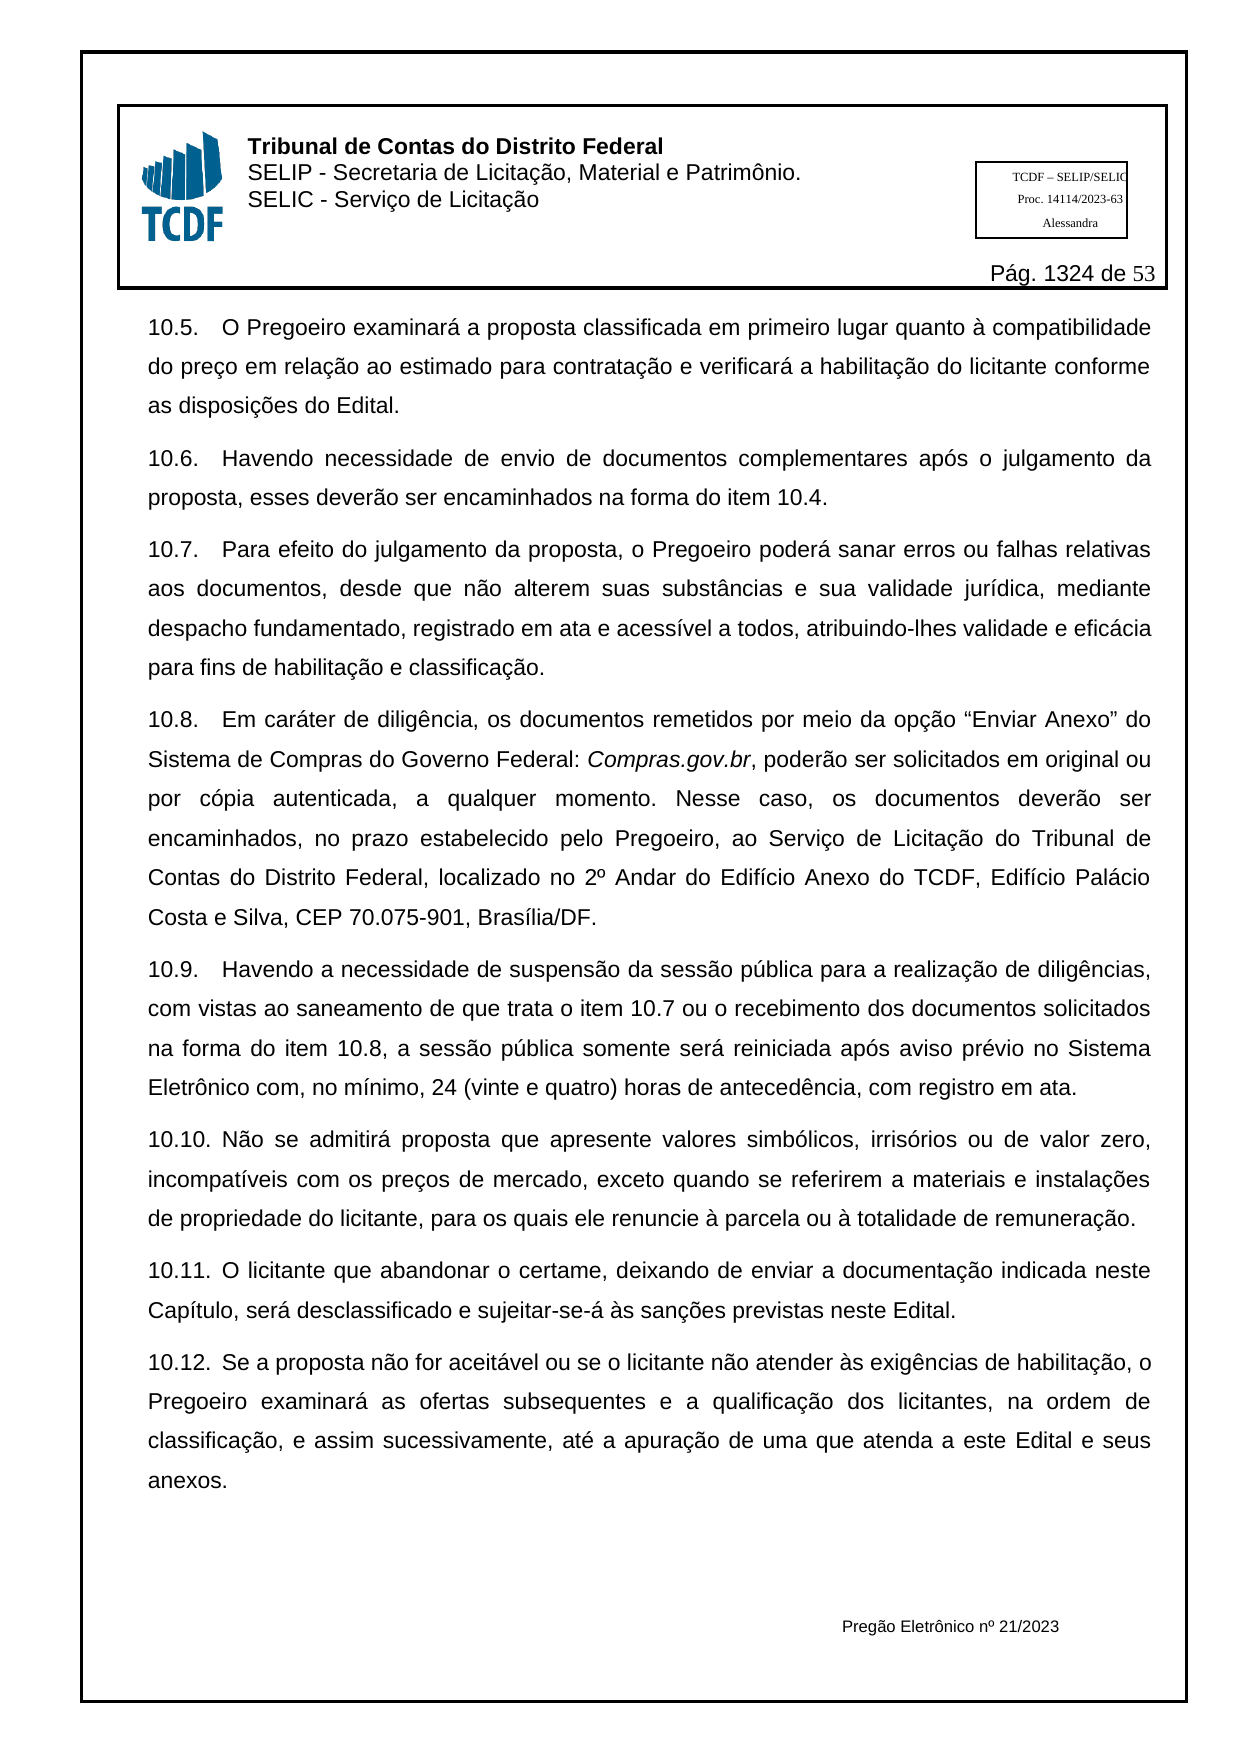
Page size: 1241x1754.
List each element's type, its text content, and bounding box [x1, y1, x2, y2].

text 10.8. Em caráter de diligência, os documentos remetidos por meio da opção “Enviar Anexo” do Sistema de Compras do Governo Federal: Compras.gov.br, poderão ser solicitados em original ou por cópia autenticada, a qualquer momento. Nesse caso, os documentos deverão ser encaminhados, no prazo estabelecido pelo Pregoeiro, ao Serviço de Licitação do Tribunal de Contas do Distrito Federal, localizado no 2º Andar do Edifício Anexo do TCDF, Edifício Palácio Costa e Silva, CEP 70.075-901, Brasília/DF. [148, 706, 1152, 930]
text 10.6. Havendo necessidade de envio de documentos complementares após o julgamento da proposta, esses deverão ser encaminhados na forma do item 10.4. [148, 444, 1152, 510]
text 10.9. Havendo a necessidade de suspensão da sessão pública para a realização de diligências, com vistas ao saneamento de que trata o item 10.7 ou o recebimento dos documentos solicitados na forma do item 10.8, a sessão pública somente será reiniciada após aviso prévio no Sistema Eletrônico com, no mínimo, 24 (vinte e quatro) horas de antecedência, com registro em ata. [148, 956, 1152, 1101]
text 10.11. O licitante que abandonar o certame, deixando de enviar a documentação indicada neste Capítulo, será desclassificado e sujeitar-se-á às sanções previstas neste Edital. [148, 1257, 1152, 1323]
text 10.7. Para efeito do julgamento da proposta, o Pregoeiro poderá sanar erros ou falhas relativas aos documentos, desde que não alterem suas substâncias e sua validade jurídica, mediante despacho fundamentado, registrado em ata e acessível a todos, atribuindo-lhes validade e eficácia para fins de habilitação e classificação. [148, 536, 1152, 681]
picture [127, 129, 237, 244]
text 10.12. Se a proposta não for aceitável ou se o licitante não atender às exigências de habilitação, o Pregoeiro examinará as ofertas subsequentes e a qualificação dos licitantes, na ordem de classificação, e assim sucessivamente, até a apuração de uma que atenda a este Edital e seus anexos. [148, 1348, 1152, 1493]
text 10.5. O Pregoeiro examinará a proposta classificada em primeiro lugar quanto à compatibilidade do preço em relação ao estimado para contratação e verificará a habilitação do licitante conforme as disposições do Edital. [148, 313, 1152, 419]
text 10.10. Não se admitirá proposta que apresente valores simbólicos, irrisórios ou de valor zero, incompatíveis com os preços de mercado, exceto quando se referirem a materiais e instalações de propriedade do licitante, para os quais ele renuncie à parcela ou à totalidade de remuneração. [148, 1126, 1152, 1231]
